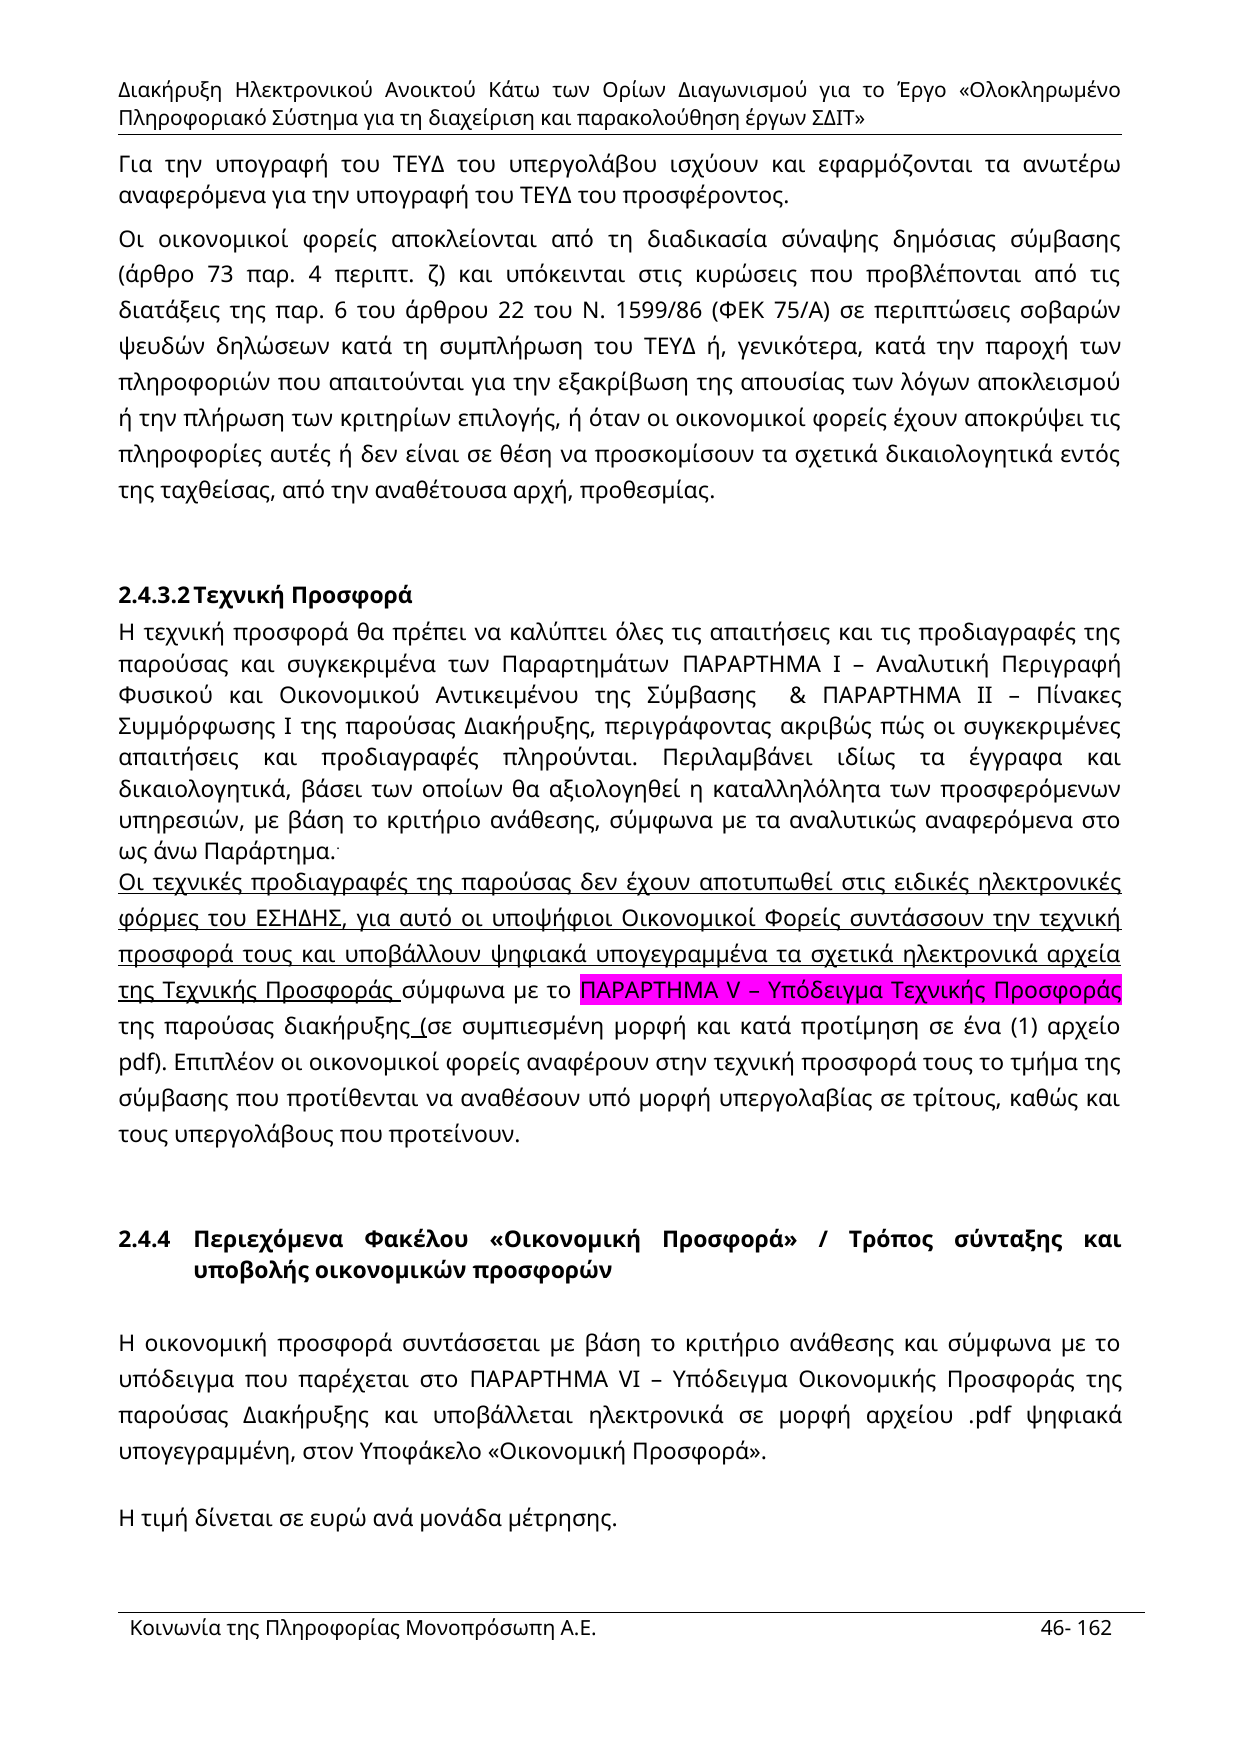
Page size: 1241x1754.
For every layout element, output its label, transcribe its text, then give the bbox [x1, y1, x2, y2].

text Η οικονομική προσφορά συντάσσεται με βάση το κριτήριο ανάθεσης και σύμφωνα με το υπόδειγμα που παρέχεται στο ΠΑΡΑΡΤΗΜΑ VI – Υπόδειγμα Οικονομικής Προσφοράς της παρούσας Διακήρυξης και υποβάλλεται ηλεκτρονικά σε μορφή αρχείου .pdf ψηφιακά υπογεγραμμένη, στον Υποφάκελο «Οικονομική Προσφορά». [118, 1327, 1122, 1466]
text Η τιμή δίνεται σε ευρώ ανά μονάδα μέτρησης. [118, 1502, 1122, 1533]
text Οι τεχνικές προδιαγραφές της παρούσας δεν έχουν αποτυπωθεί στις ειδικές ηλεκτρονικές φόρμες του ΕΣΗΔΗΣ, για αυτό οι υποψήφιοι Οικονομικοί Φορείς συντάσσουν την τεχνική προσφορά τους και υποβάλλουν ψηφιακά υπογεγραμμένα τα σχετικά ηλεκτρονικά αρχεία της Τεχνικής Προσφοράς σύμφωνα με το ΠΑΡΑΡΤΗΜΑ V – Υπόδειγμα Τεχνικής Προσφοράς της παρούσας διακήρυξης (σε συμπιεσμένη μορφή και κατά προτίμηση σε ένα (1) αρχείο pdf). Επιπλέον οι οικονομικοί φορείς αναφέρουν στην τεχνική προσφορά τους το τμήμα της σύμβασης που προτίθενται να αναθέσουν υπό μορφή υπεργολαβίας σε τρίτους, καθώς και τους υπεργολάβους που προτείνουν. [118, 930, 1122, 1149]
text Για την υπογραφή του ΤΕΥΔ του υπεργολάβου ισχύουν και εφαρμόζονται τα ανωτέρω αναφερόμενα για την υπογραφή του ΤΕΥΔ του προσφέροντος. [118, 147, 1122, 210]
subtitle Περιεχόμενα Φακέλου «Οικονομική Προσφορά» / Τρόπος σύνταξης και υποβολής οικονομικών προσφορών [118, 1222, 1122, 1285]
text H τεχνική προσφορά θα πρέπει να καλύπτει όλες τις απαιτήσεις και τις προδιαγραφές της παρούσας και συγκεκριμένα των Παραρτημάτων ΠΑΡΑΡΤΗΜΑ Ι – Αναλυτική Περιγραφή Φυσικού και Οικονομικού Αντικειμένου της Σύμβασης & ΠΑΡΑΡΤΗΜΑ ΙΙ – Πίνακες Συμμόρφωσης Ι της παρούσας Διακήρυξης, περιγράφοντας ακριβώς πώς οι συγκεκριμένες απαιτήσεις και προδιαγραφές πληρούνται. Περιλαμβάνει ιδίως τα έγγραφα και δικαιολογητικά, βάσει των οποίων θα αξιολογηθεί η καταλληλόλητα των προσφερόμενων υπηρεσιών, με βάση το κριτήριο ανάθεσης, σύμφωνα με τα αναλυτικώς αναφερόμενα στο ως άνω Παράρτημα.. [118, 616, 1122, 866]
text Οι οικονομικοί φορείς αποκλείονται από τη διαδικασία σύναψης δημόσιας σύμβασης (άρθρο 73 παρ. 4 περιπτ. ζ) και υπόκεινται στις κυρώσεις που προβλέπονται από τις διατάξεις της παρ. 6 του άρθρου 22 του Ν. 1599/86 (ΦΕΚ 75/Α) σε περιπτώσεις σοβαρών ψευδών δηλώσεων κατά τη συμπλήρωση του ΤΕΥΔ ή, γενικότερα, κατά την παροχή των πληροφοριών που απαιτούνται για την εξακρίβωση της απουσίας των λόγων αποκλεισμού ή την πλήρωση των κριτηρίων επιλογής, ή όταν οι οικονομικοί φορείς έχουν αποκρύψει τις πληροφορίες αυτές ή δεν είναι σε θέση να προσκομίσουν τα σχετικά δικαιολογητικά εντός της ταχθείσας, από την αναθέτουσα αρχή, προθεσμίας. [118, 222, 1122, 505]
subtitle Τεχνική Προσφορά [118, 579, 1122, 610]
